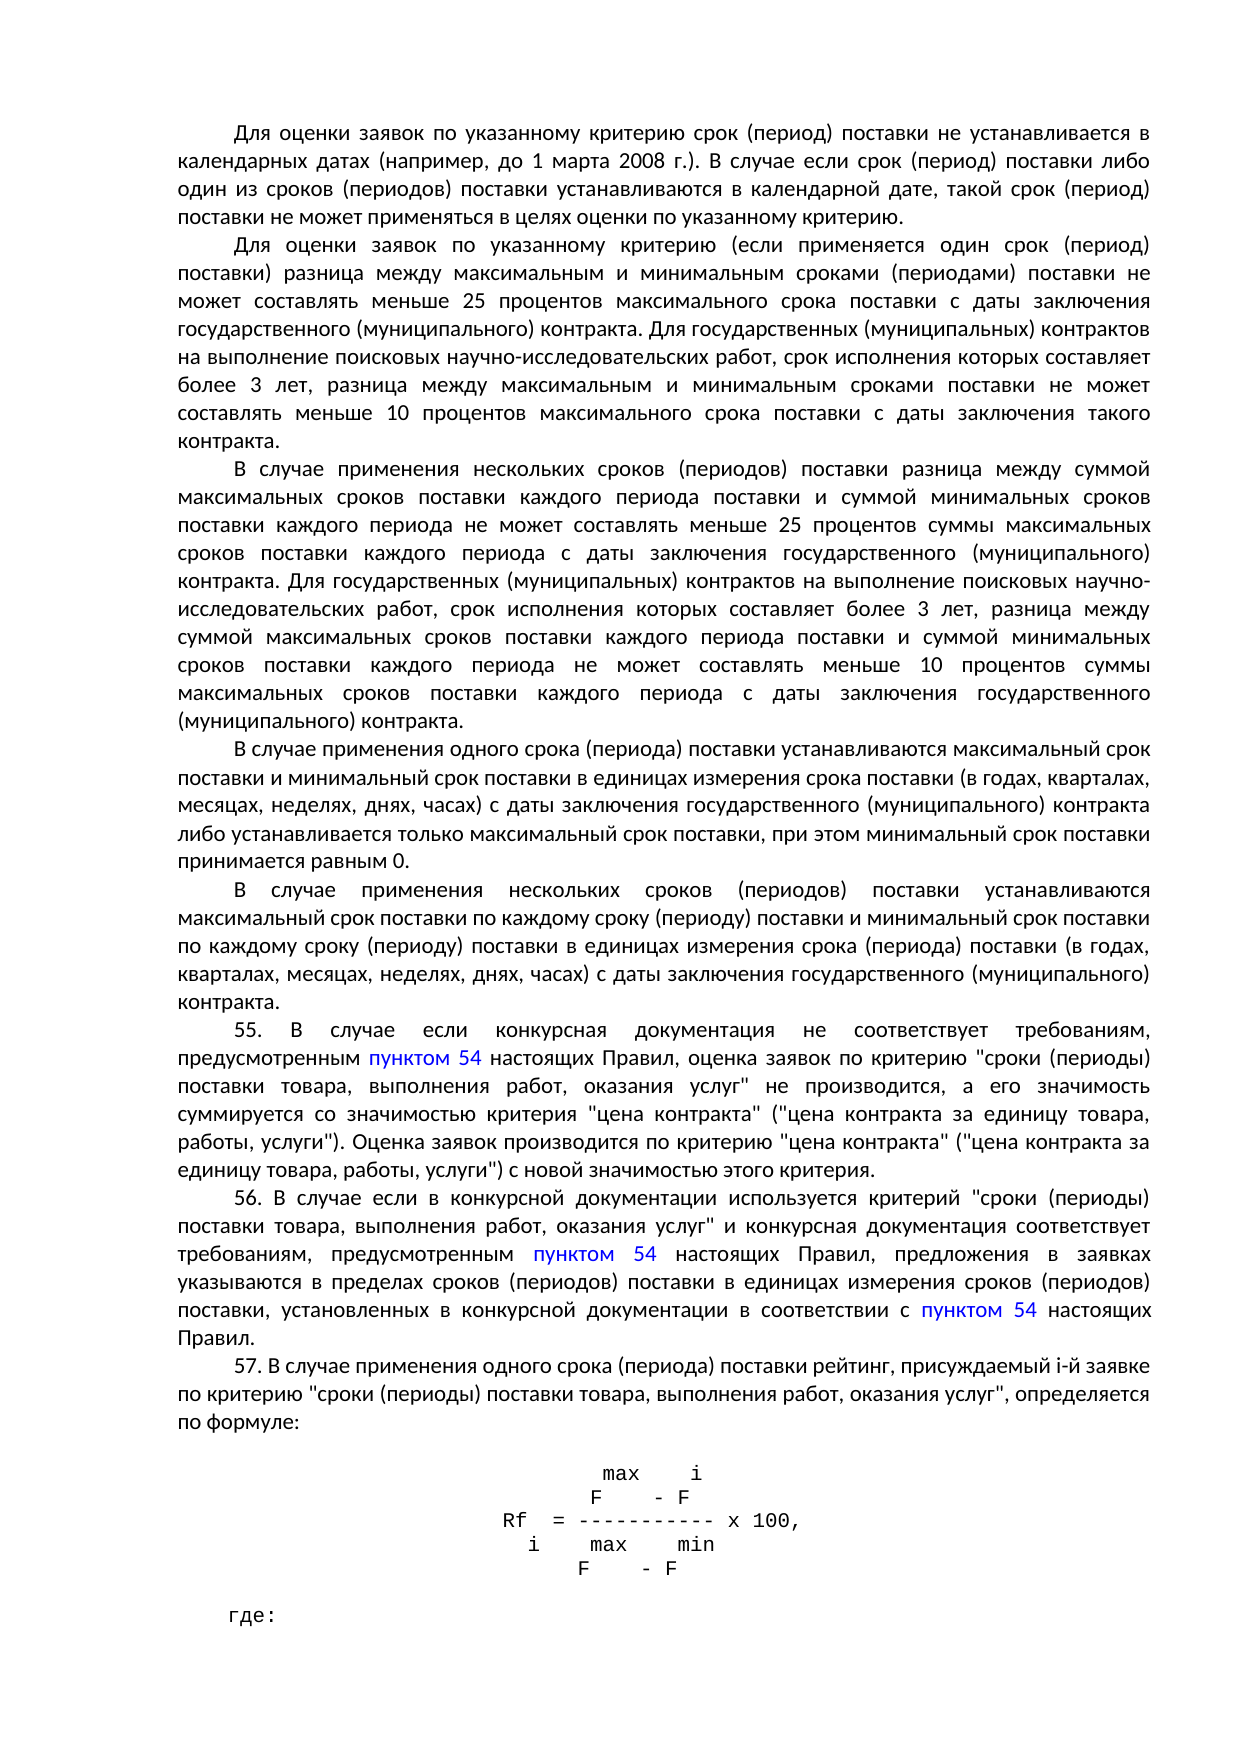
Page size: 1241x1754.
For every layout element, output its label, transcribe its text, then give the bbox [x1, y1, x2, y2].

text 57. В случае применения одного срока (периода) поставки рейтинг, присуждаемый i-й заявке по критерию "сроки (периоды) поставки товара, выполнения работ, оказания услуг", определяется по формуле: [177, 1351, 1152, 1435]
text F - F [177, 1558, 1152, 1581]
text Rf = ----------- x 100, [177, 1510, 1152, 1534]
text i max min [177, 1534, 1152, 1558]
text Для оценки заявок по указанному критерию (если применяется один срок (период) поставки) разница между максимальным и минимальным сроками (периодами) поставки не может составлять меньше 25 процентов максимального срока поставки с даты заключения государственного (муниципального) контракта. Для государственных (муниципальных) контрактов на выполнение поисковых научно-исследовательских работ, срок исполнения которых составляет более 3 лет, разница между максимальным и минимальным сроками поставки не может составлять меньше 10 процентов максимального срока поставки с даты заключения такого контракта. [177, 230, 1152, 454]
text где: [177, 1605, 1152, 1629]
text max i [177, 1463, 1152, 1487]
text F - F [177, 1487, 1152, 1510]
text В случае применения нескольких сроков (периодов) поставки устанавливаются максимальный срок поставки по каждому сроку (периоду) поставки и минимальный срок поставки по каждому сроку (периоду) поставки в единицах измерения срока (периода) поставки (в годах, кварталах, месяцах, неделях, днях, часах) с даты заключения государственного (муниципального) контракта. [177, 875, 1152, 1015]
text В случае применения одного срока (периода) поставки устанавливаются максимальный срок поставки и минимальный срок поставки в единицах измерения срока поставки (в годах, кварталах, месяцах, неделях, днях, часах) с даты заключения государственного (муниципального) контракта либо устанавливается только максимальный срок поставки, при этом минимальный срок поставки принимается равным 0. [177, 734, 1152, 875]
text 56. В случае если в конкурсной документации используется критерий "сроки (периоды) поставки товара, выполнения работ, оказания услуг" и конкурсная документация соответствует требованиям, предусмотренным пунктом 54 настоящих Правил, предложения в заявках указываются в пределах сроков (периодов) поставки в единицах измерения сроков (периодов) поставки, установленных в конкурсной документации в соответствии с пунктом 54 настоящих Правил. [177, 1183, 1152, 1351]
text Для оценки заявок по указанному критерию срок (период) поставки не устанавливается в календарных датах (например, до 1 марта 2008 г.). В случае если срок (период) поставки либо один из сроков (периодов) поставки устанавливаются в календарной дате, такой срок (период) поставки не может применяться в целях оценки по указанному критерию. [177, 118, 1152, 230]
text 55. В случае если конкурсная документация не соответствует требованиям, предусмотренным пунктом 54 настоящих Правил, оценка заявок по критерию "сроки (периоды) поставки товара, выполнения работ, оказания услуг" не производится, а его значимость суммируется со значимостью критерия "цена контракта" ("цена контракта за единицу товара, работы, услуги"). Оценка заявок производится по критерию "цена контракта" ("цена контракта за единицу товара, работы, услуги") с новой значимостью этого критерия. [177, 1015, 1152, 1183]
text В случае применения нескольких сроков (периодов) поставки разница между суммой максимальных сроков поставки каждого периода поставки и суммой минимальных сроков поставки каждого периода не может составлять меньше 25 процентов суммы максимальных сроков поставки каждого периода с даты заключения государственного (муниципального) контракта. Для государственных (муниципальных) контрактов на выполнение поисковых научно-исследовательских работ, срок исполнения которых составляет более 3 лет, разница между суммой максимальных сроков поставки каждого периода поставки и суммой минимальных сроков поставки каждого периода не может составлять меньше 10 процентов суммы максимальных сроков поставки каждого периода с даты заключения государственного (муниципального) контракта. [177, 454, 1152, 734]
